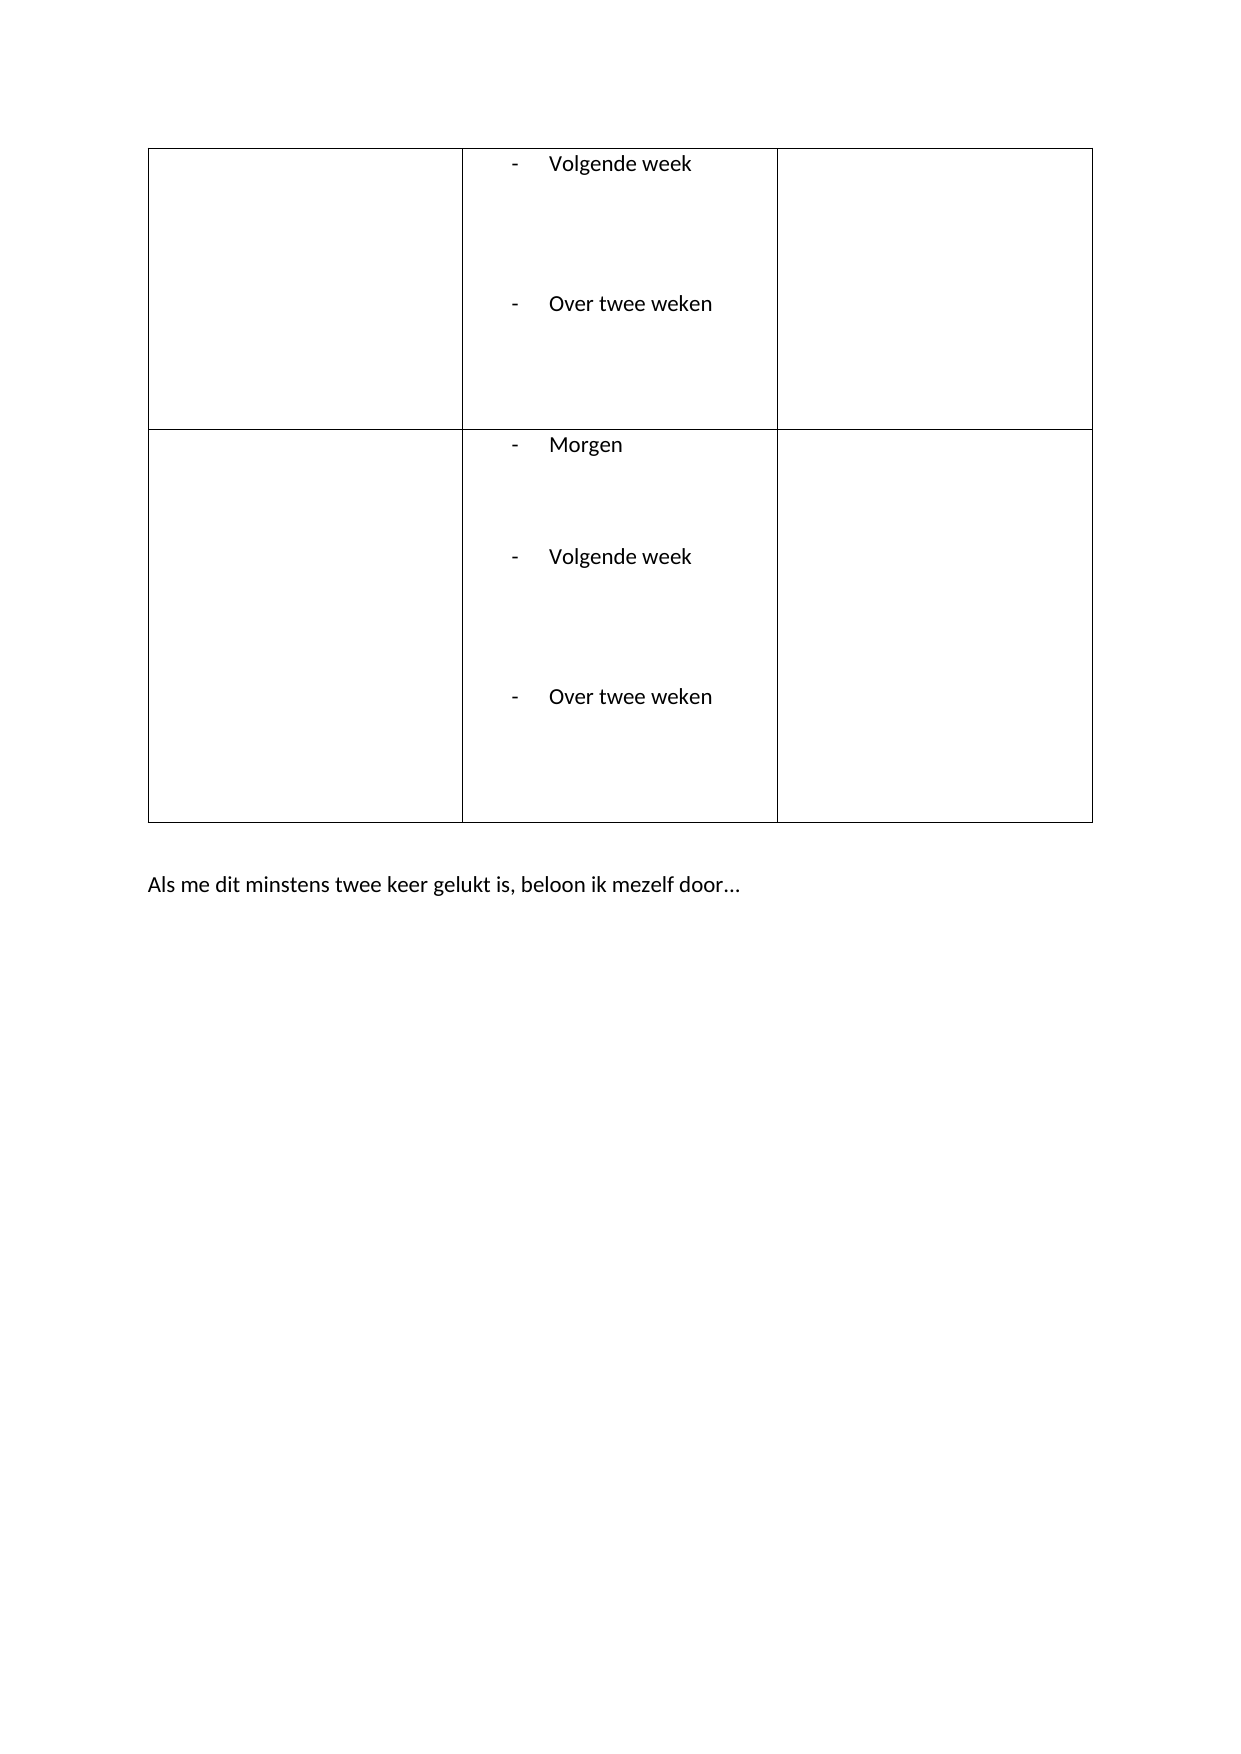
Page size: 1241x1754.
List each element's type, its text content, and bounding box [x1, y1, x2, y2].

table_cell [149, 430, 462, 822]
table_cell [149, 149, 462, 429]
table_cell [778, 430, 1092, 822]
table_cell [463, 149, 777, 429]
table_cell Morgen Volgende week Over twee weken [463, 430, 777, 822]
text Als me dit minstens twee keer gelukt is, beloon ik mezelf door... [148, 870, 1093, 898]
table_cell [778, 149, 1092, 429]
